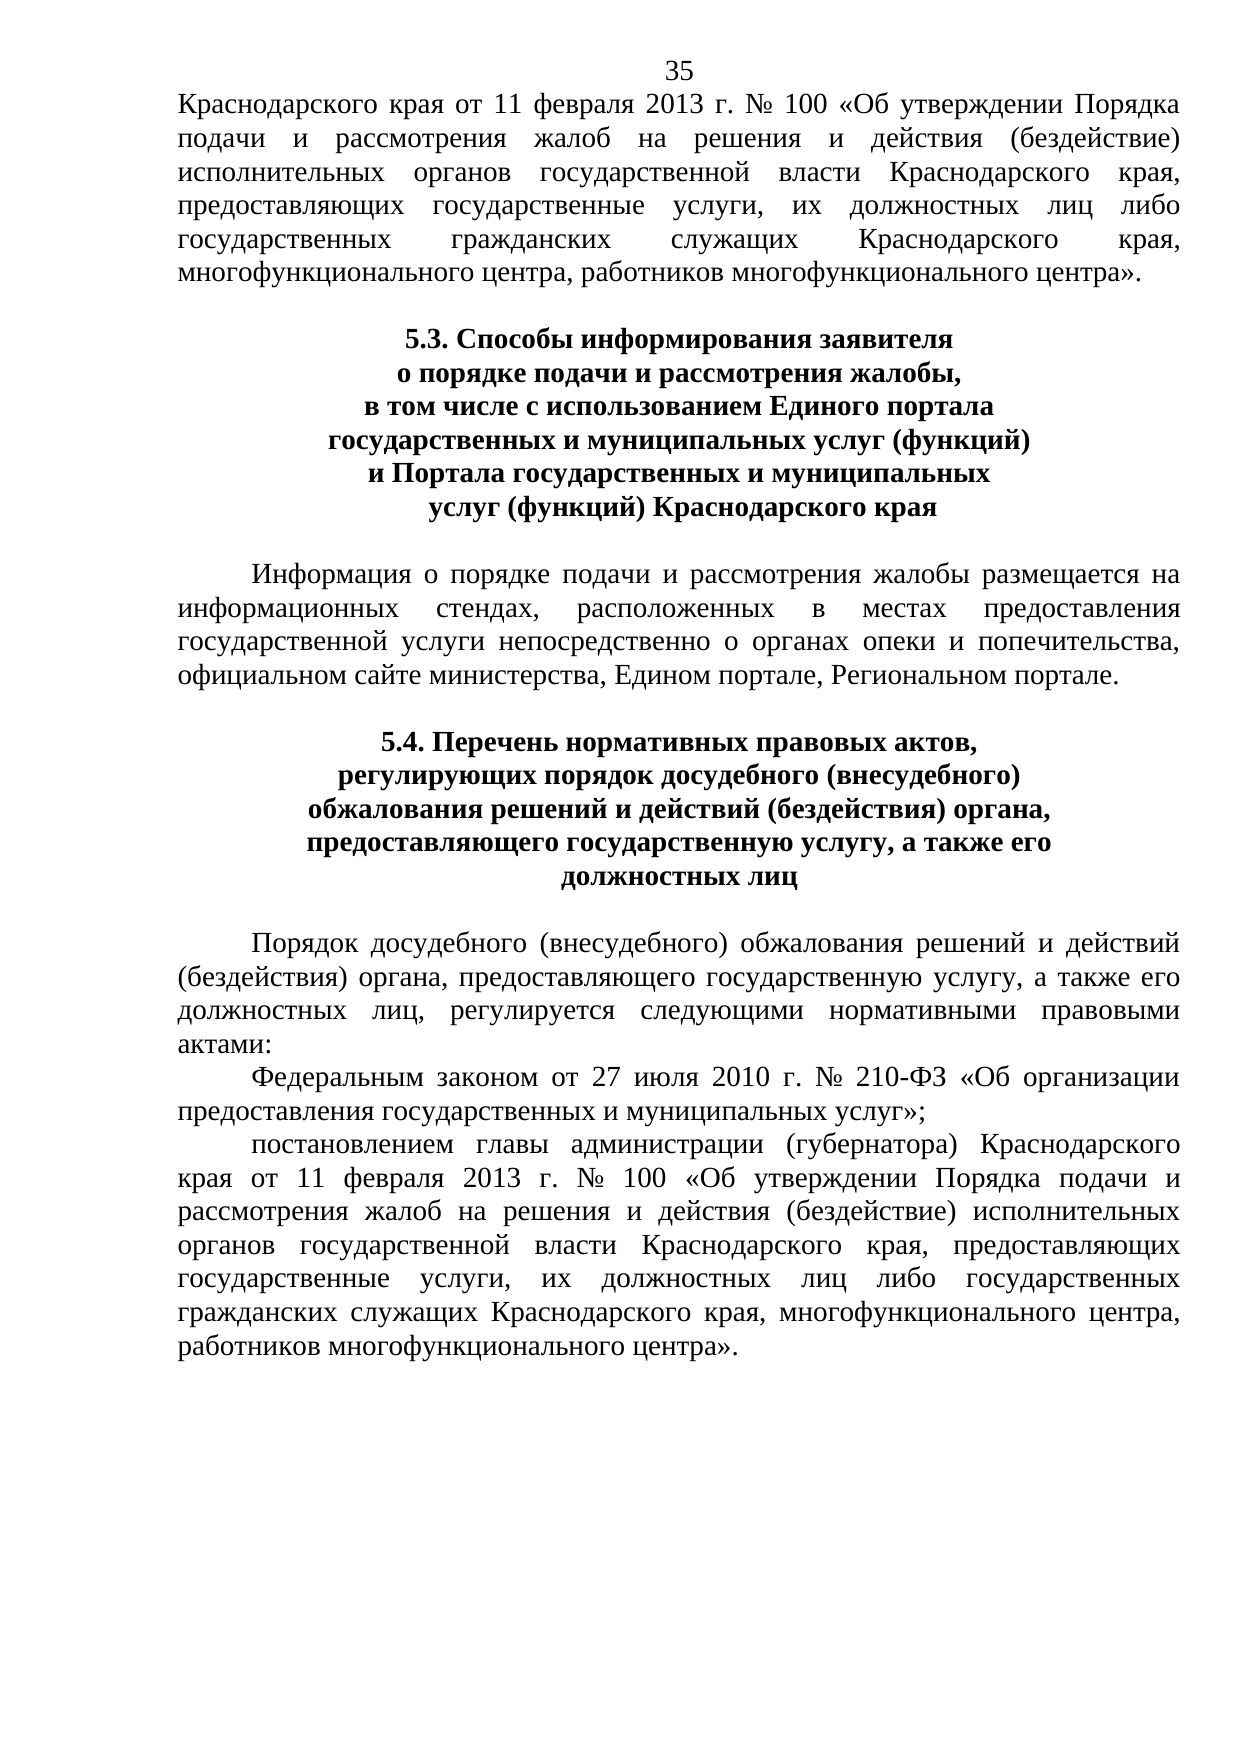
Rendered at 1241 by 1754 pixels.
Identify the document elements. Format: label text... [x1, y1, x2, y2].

text Федеральным законом от 27 июля 2010 г. № 210-ФЗ «Об организации предоставления государственных и муниципальных услуг»; [177, 1059, 1181, 1126]
text государственных и муниципальных услуг (функций) [177, 422, 1181, 456]
text постановлением главы администрации (губернатора) Краснодарского края от 11 февраля 2013 г. № 100 «Об утверждении Порядка подачи и рассмотрения жалоб на решения и действия (бездействие) исполнительных органов государственной власти Краснодарского края, предоставляющих государственные услуги, их должностных лиц либо государственных гражданских служащих Краснодарского края, многофункционального центра, работников многофункционального центра». [177, 1126, 1181, 1361]
text услуг (функций) Краснодарского края [177, 489, 1181, 523]
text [177, 87, 1181, 288]
text Информация о порядке подачи и рассмотрения жалобы размещается на информационных стендах, расположенных в местах предоставления государственной услуги непосредственно о органах опеки и попечительства, официальном сайте министерства, Едином портале, Региональном портале. [177, 556, 1181, 690]
text 5.3. Способы информирования заявителя [177, 321, 1181, 355]
text предоставляющего государственную услугу, а также его [177, 824, 1181, 858]
text Порядок досудебного (внесудебного) обжалования решений и действий (бездействия) органа, предоставляющего государственную услугу, а также его должностных лиц, регулируется следующими нормативными правовыми актами: [177, 925, 1181, 1059]
text 5.4. Перечень нормативных правовых актов, [177, 724, 1181, 757]
text в том числе с использованием Единого портала [177, 388, 1181, 422]
text регулирующих порядок досудебного (внесудебного) [177, 757, 1181, 791]
text должностных лиц [177, 858, 1181, 892]
text обжалования решений и действий (бездействия) органа, [177, 791, 1181, 824]
text о порядке подачи и рассмотрения жалобы, [177, 355, 1181, 388]
text и Портала государственных и муниципальных [177, 456, 1181, 489]
